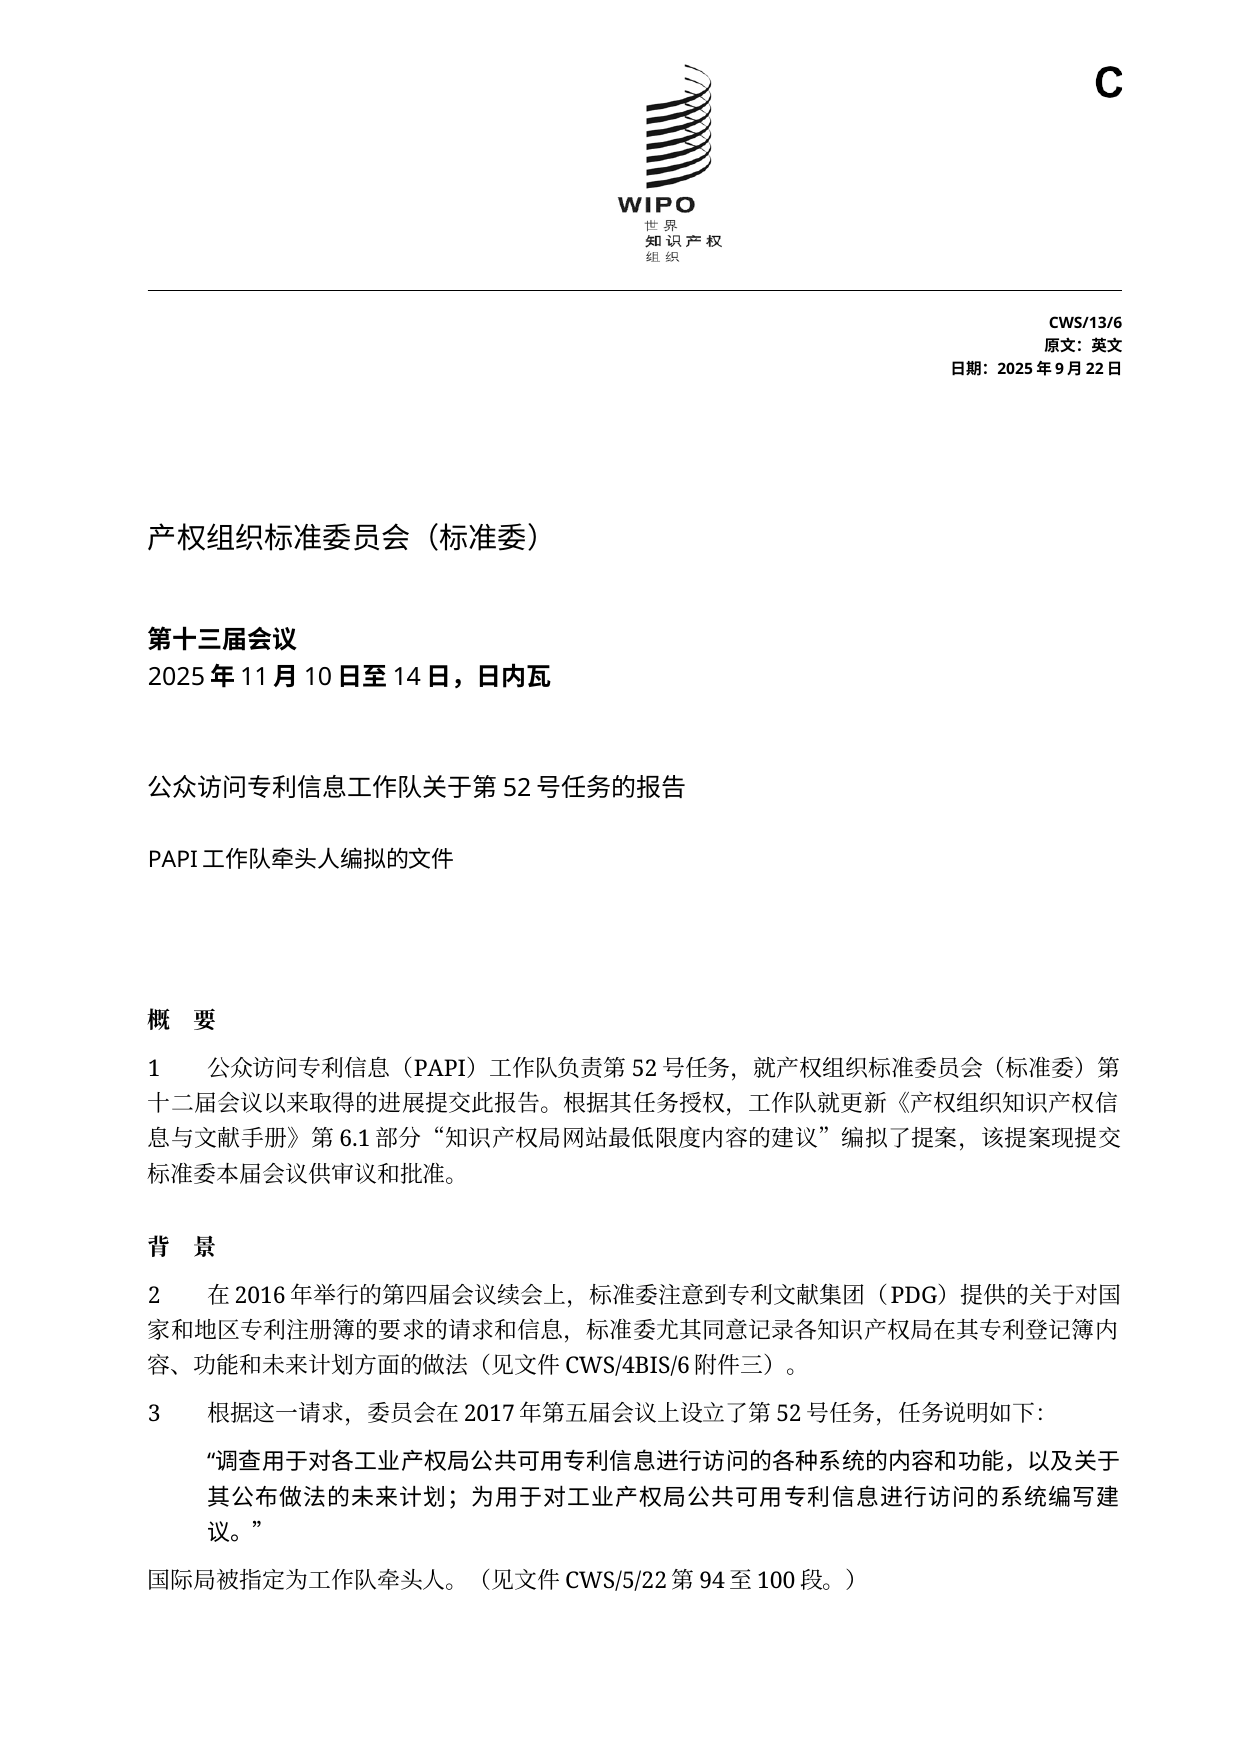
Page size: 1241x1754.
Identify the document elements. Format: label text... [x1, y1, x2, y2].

text 公众访问专利信息工作队关于第52号任务的报告 [148, 767, 1122, 803]
picture [613, 59, 1123, 278]
text 原文：英文 [148, 333, 1122, 356]
text 产权组织标准委员会（标准委） [148, 515, 1122, 557]
text 日期：2025年9月22日 [148, 356, 1122, 379]
text cWS/13/6 [148, 291, 1122, 333]
list “调查用于对各工业产权局公共可用专利信息进行访问的各种系统的内容和功能，以及关于其公布做法的未来计划；为用于对工业产权局公共可用专利信息进行访问的系统编写建议。” [207, 1441, 1122, 1547]
subtitle 概 要 [148, 999, 1122, 1035]
text 公众访问专利信息（PAPI）工作队负责第52号任务，就产权组织标准委员会（标准委）第十二届会议以来取得的进展提交此报告。根据其任务授权，工作队就更新《产权组织知识产权信息与文献手册》第6.1部分“知识产权局网站最低限度内容的建议”编拟了提案，该提案现提交标准委本届会议供审议和批准。 [148, 1047, 1122, 1189]
text 在2016年举行的第四届会议续会上，标准委注意到专利文献集团（PDG）提供的关于对国家和地区专利注册簿的要求的请求和信息，标准委尤其同意记录各知识产权局在其专利登记簿内容、功能和未来计划方面的做法（见文件CWS/4BIS/6附件三）。 [148, 1274, 1122, 1381]
subtitle 背 景 [148, 1226, 1122, 1262]
list 国际局被指定为工作队牵头人。（见文件CWS/5/22第94至100段。） [148, 1560, 1122, 1595]
text 第十三届会议 2025年11月10日至14日，日内瓦 [148, 620, 1122, 692]
text PAPI工作队牵头人编拟的文件 [148, 841, 1122, 874]
text 根据这一请求，委员会在2017年第五届会议上设立了第52号任务，任务说明如下： [148, 1393, 1122, 1428]
